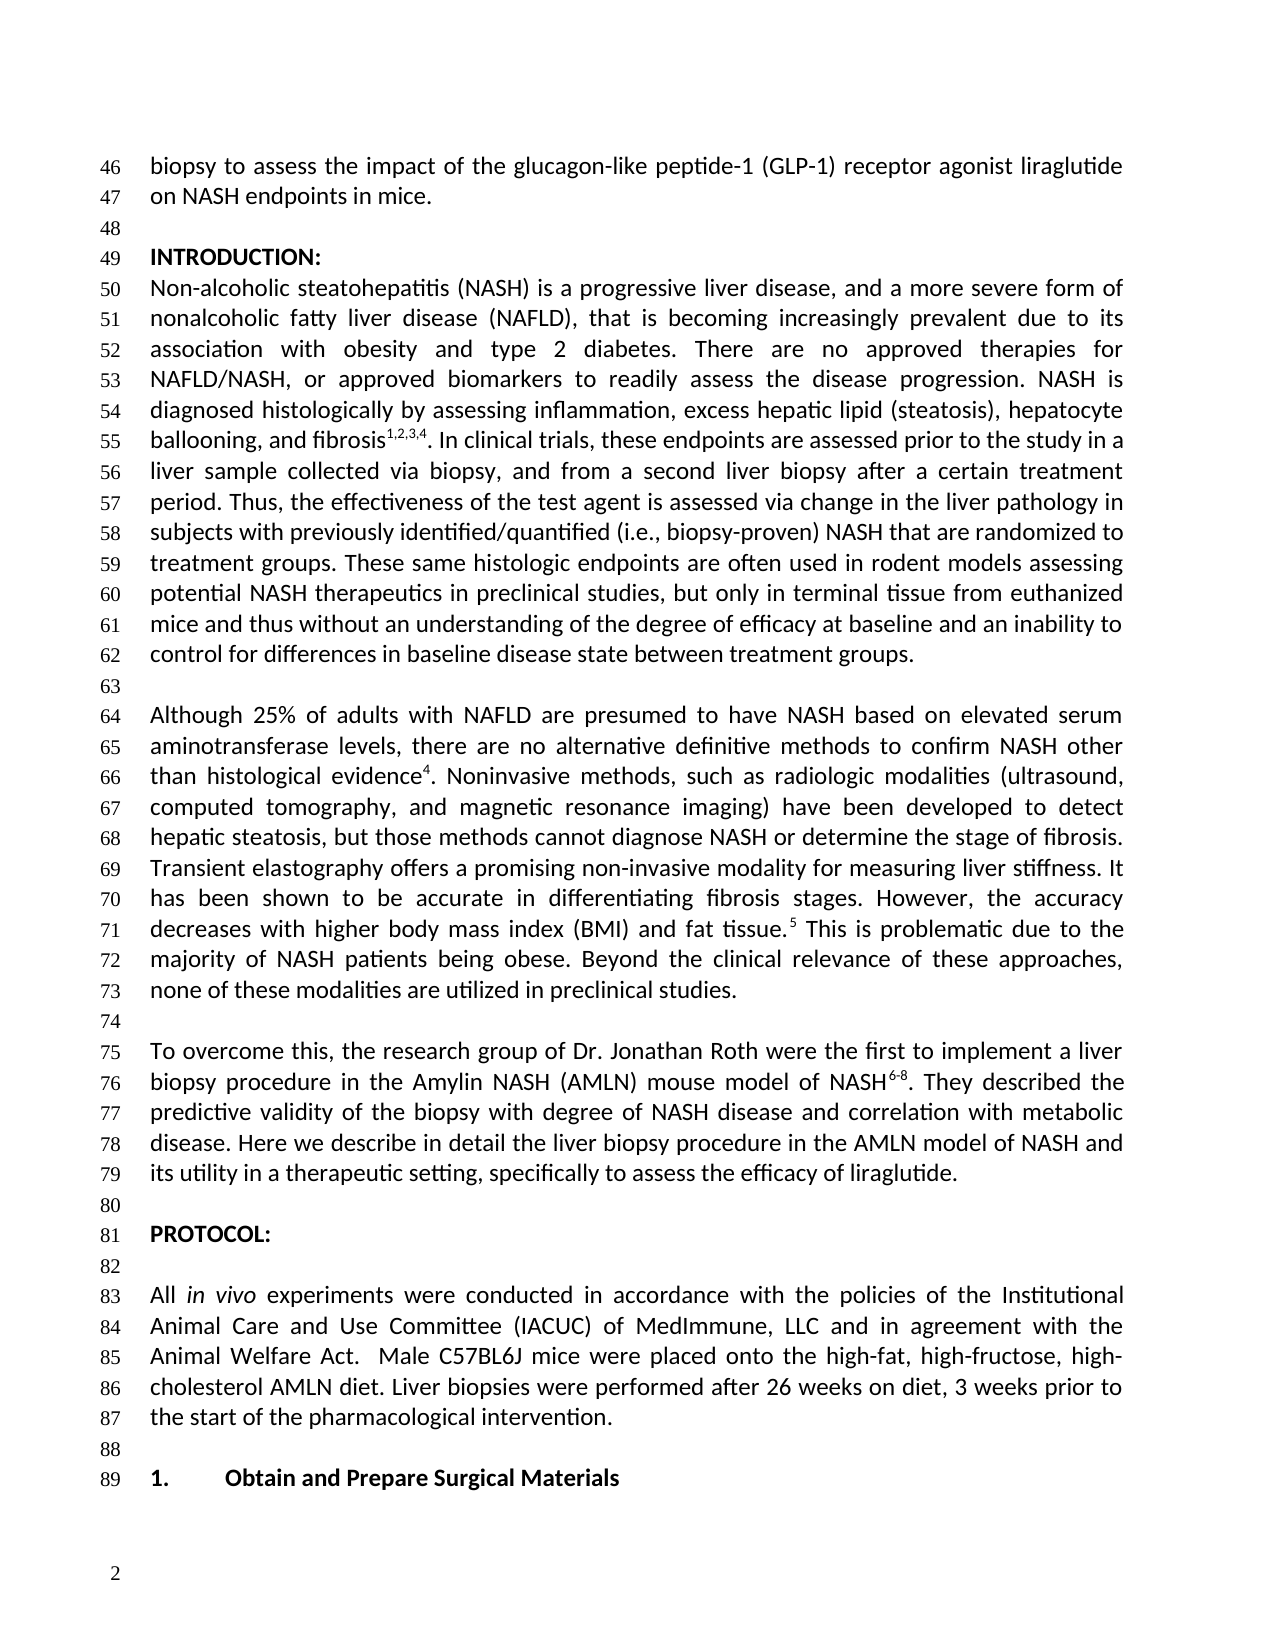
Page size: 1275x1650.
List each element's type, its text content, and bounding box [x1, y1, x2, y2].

text All in vivo experiments were conducted in accordance with the policies of the Institutional Animal Care and Use Committee (IACUC) of MedImmune, LLC and in agreement with the Animal Welfare Act. Male C57BL6J mice were placed onto the high-fat, high-fructose, high-cholesterol AMLN diet. Liver biopsies were performed after 26 weeks on diet, 3 weeks prior to the start of the pharmacological intervention. [150, 1279, 1125, 1432]
text PROTOCOL: [150, 1218, 1125, 1249]
text Non-alcoholic steatohepatitis (NASH) is a progressive liver disease, and a more severe form of nonalcoholic fatty liver disease (NAFLD), that is becoming increasingly prevalent due to its association with obesity and type 2 diabetes. There are no approved therapies for NAFLD/NASH, or approved biomarkers to readily assess the disease progression. NASH is diagnosed histologically by assessing inflammation, excess hepatic lipid (steatosis), hepatocyte ballooning, and fibrosis1,2,3,4. In clinical trials, these endpoints are assessed prior to the study in a liver sample collected via biopsy, and from a second liver biopsy after a certain treatment period. Thus, the effectiveness of the test agent is assessed via change in the liver pathology in subjects with previously identified/quantified (i.e., biopsy-proven) NASH that are randomized to treatment groups. These same histologic endpoints are often used in rodent models assessing potential NASH therapeutics in preclinical studies, but only in terminal tissue from euthanized mice and thus without an understanding of the degree of efficacy at baseline and an inability to control for differences in baseline disease state between treatment groups. [150, 272, 1125, 669]
list Obtain and Prepare Surgical Materials [150, 1462, 1125, 1493]
text To overcome this, the research group of Dr. Jonathan Roth were the first to implement a liver biopsy procedure in the Amylin NASH (AMLN) mouse model of NASH6-8. They described the predictive validity of the biopsy with degree of NASH disease and correlation with metabolic disease. Here we describe in detail the liver biopsy procedure in the AMLN model of NASH and its utility in a therapeutic setting, specifically to assess the efficacy of liraglutide. [150, 1035, 1125, 1188]
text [150, 150, 1125, 211]
text Although 25% of adults with NAFLD are presumed to have NASH based on elevated serum aminotransferase levels, there are no alternative definitive methods to confirm NASH other than histological evidence4. Noninvasive methods, such as radiologic modalities (ultrasound, computed tomography, and magnetic resonance imaging) have been developed to detect hepatic steatosis, but those methods cannot diagnose NASH or determine the stage of fibrosis. Transient elastography offers a promising non-invasive modality for measuring liver stiffness. It has been shown to be accurate in differentiating fibrosis stages. However, the accuracy decreases with higher body mass index (BMI) and fat tissue.5 This is problematic due to the majority of NASH patients being obese. Beyond the clinical relevance of these approaches, none of these modalities are utilized in preclinical studies. [150, 699, 1125, 1004]
text INTRODUCTION: [150, 242, 1125, 272]
